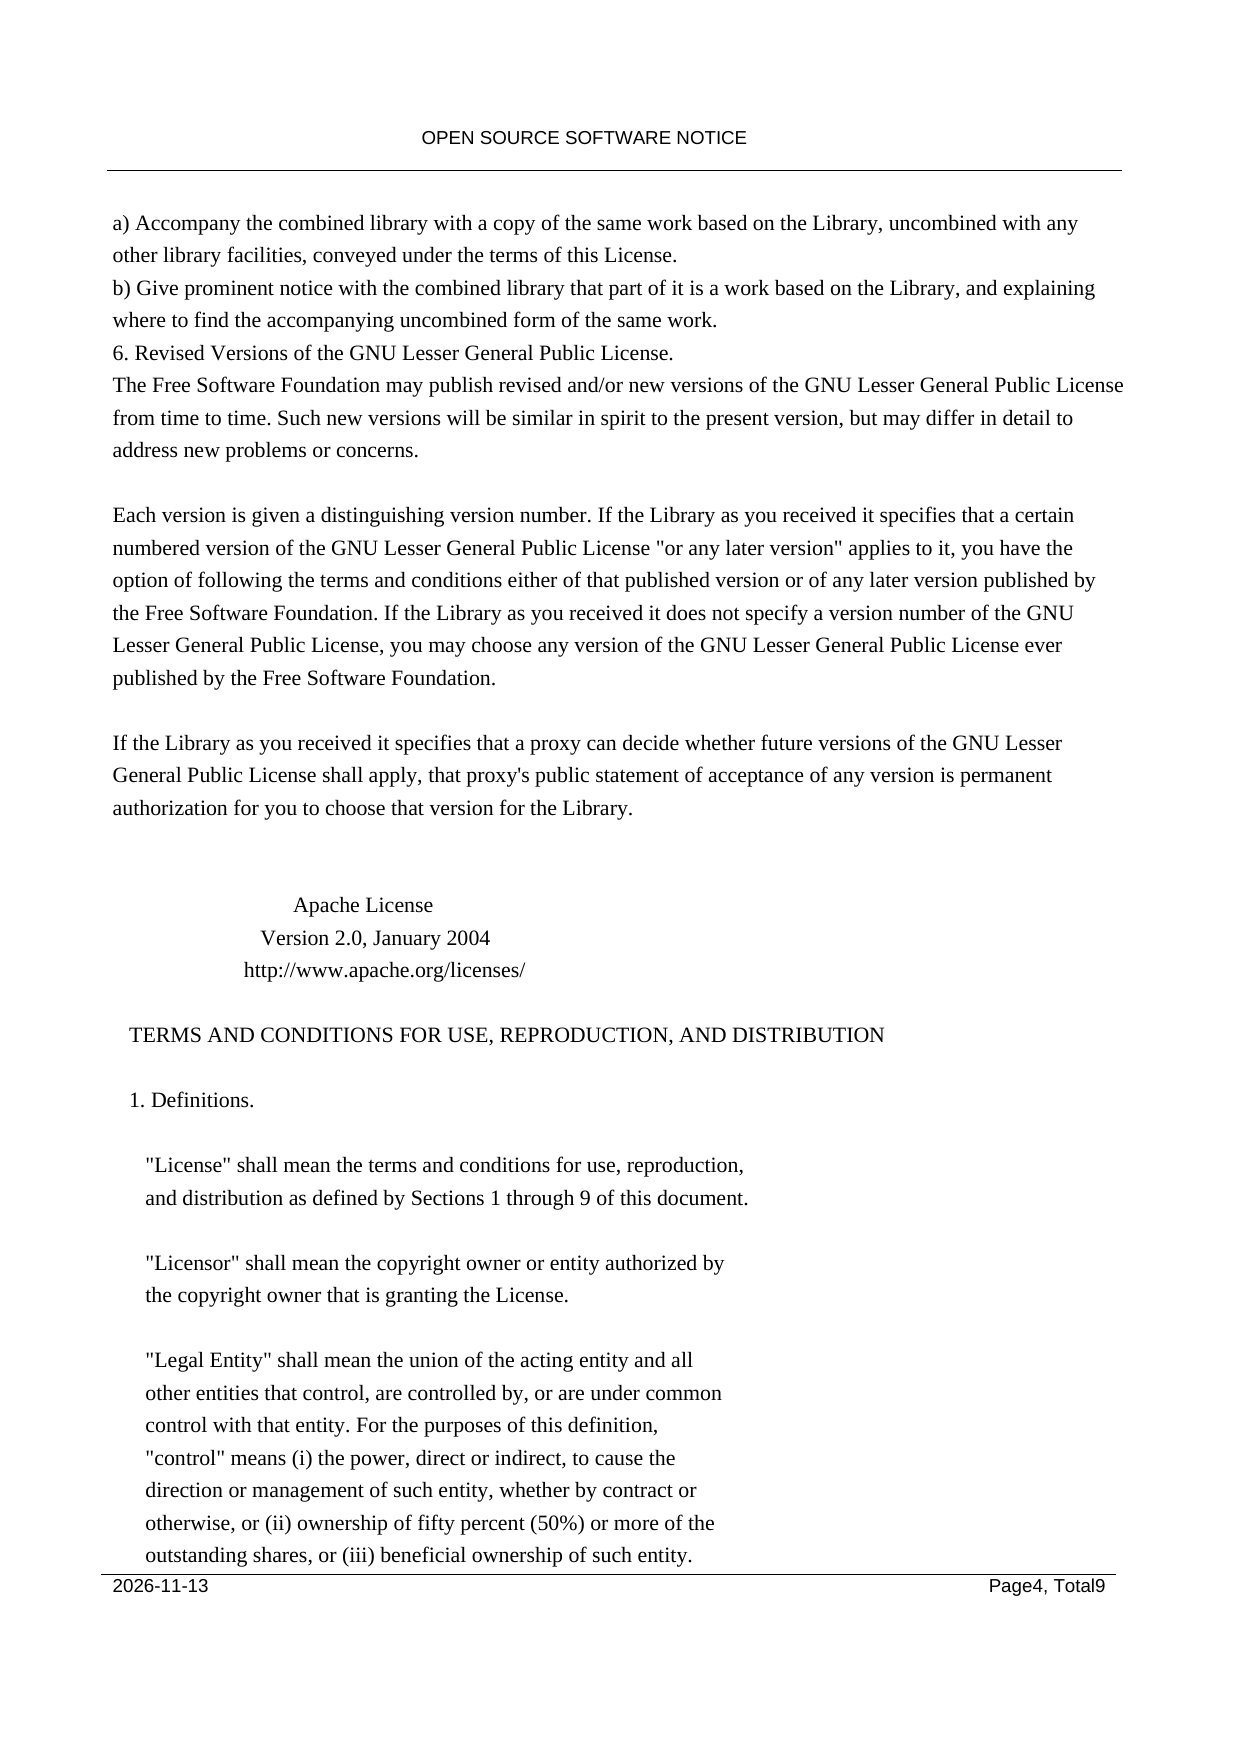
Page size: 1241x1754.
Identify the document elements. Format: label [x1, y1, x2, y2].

text [112, 206, 1128, 1571]
